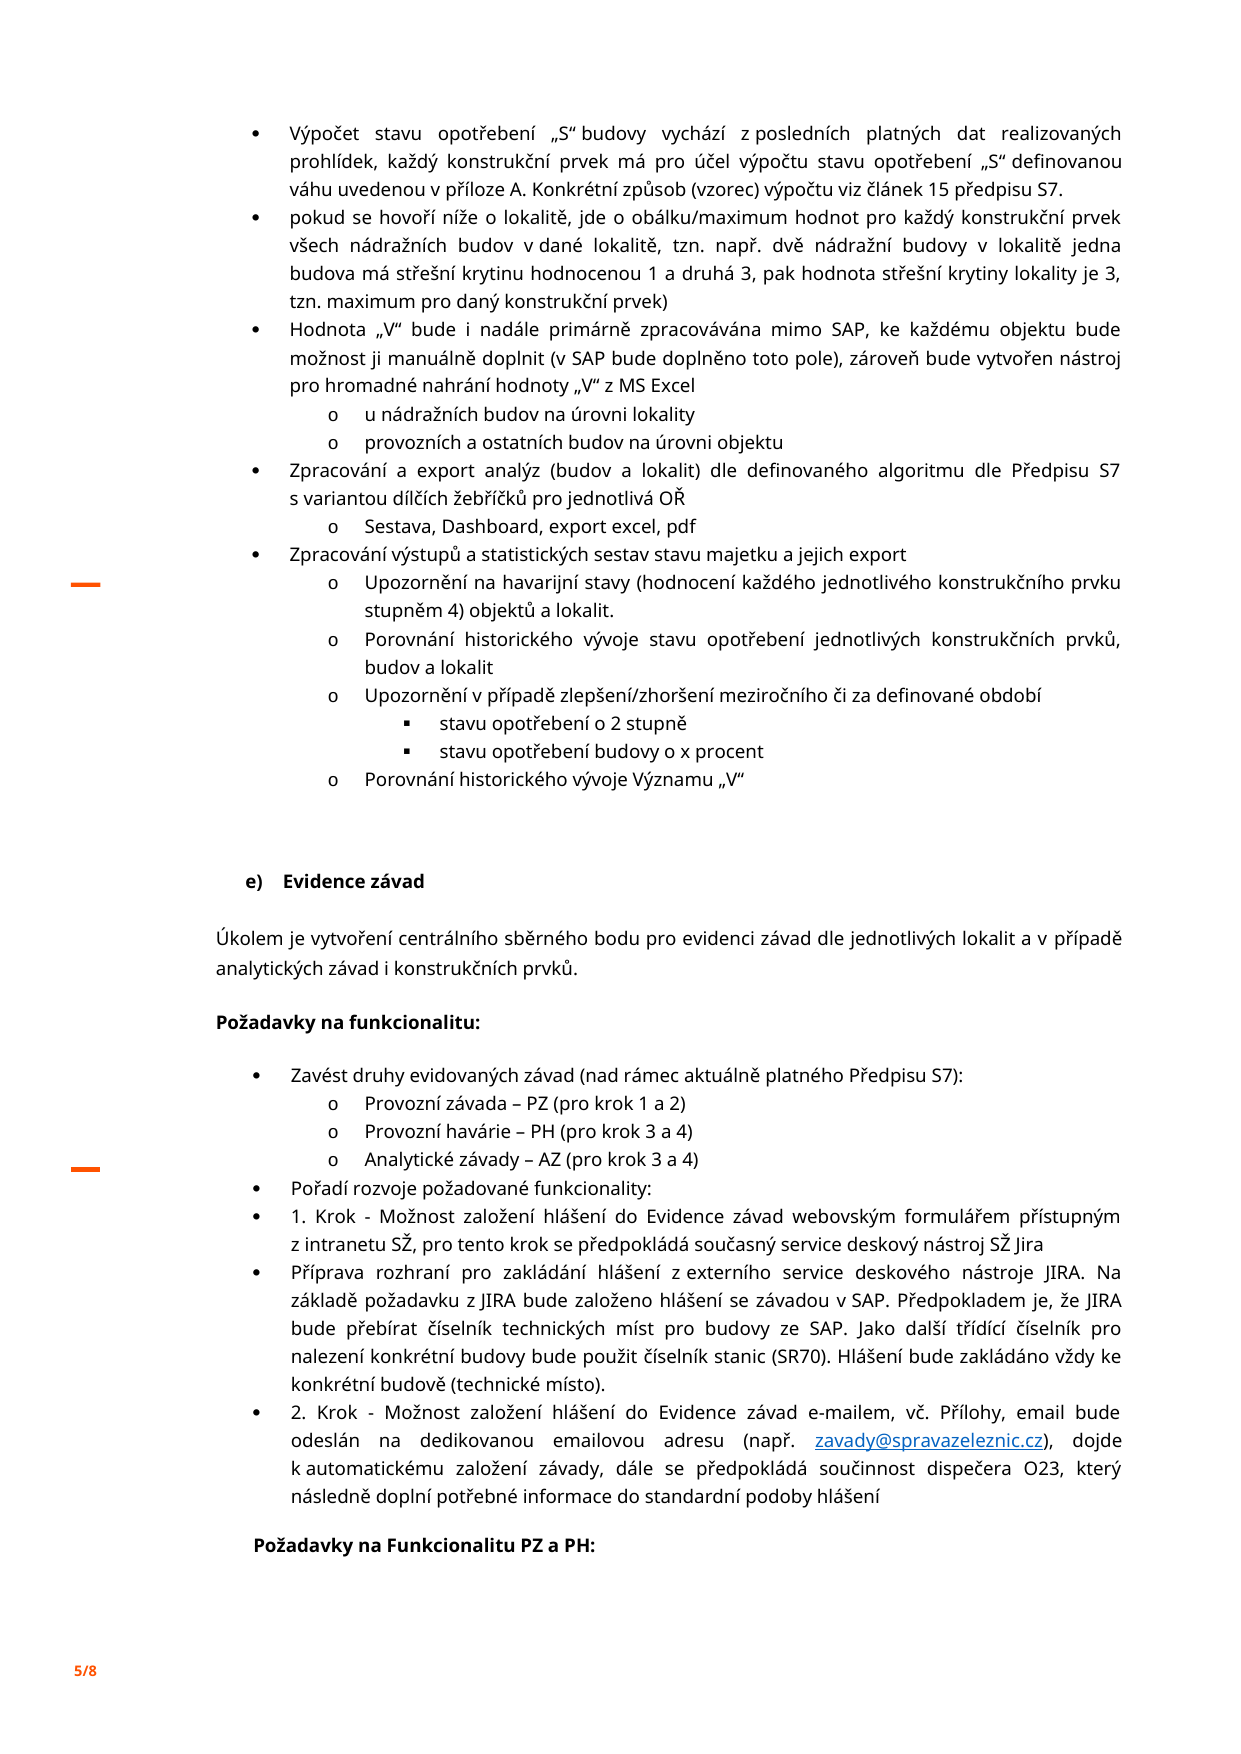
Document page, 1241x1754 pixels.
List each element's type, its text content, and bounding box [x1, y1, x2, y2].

text Úkolem je vytvoření centrálního sběrného bodu pro evidenci závad dle jednotlivých lokalit a v případě analytických závad i konstrukčních prvků. [216, 926, 1122, 981]
text Požadavky na funkcionalitu: [216, 1009, 1122, 1035]
list Zpracování a export analýz (budov a lokalit) dle definovaného algoritmu dle Předpisu S7 s variantou dílčích žebříčků pro jednotlivá OŘ [252, 457, 1122, 511]
text Požadavky na Funkcionalitu PZ a PH: [253, 1532, 1122, 1558]
list Upozornění na havarijní stavy (hodnocení každého jednotlivého konstrukčního prvku stupněm 4) objektů a lokalit. [327, 569, 1122, 623]
list Provozní závada – PZ (pro krok 1 a 2) [327, 1090, 1122, 1116]
list Upozornění v případě zlepšení/zhoršení meziročního či za definované období [327, 682, 1122, 708]
list Pořadí rozvoje požadované funkcionality: [253, 1175, 1122, 1201]
list Výpočet stavu opotřebení „S“ budovy vychází z posledních platných dat realizovaných prohlídek, každý konstrukční prvek má pro účel výpočtu stavu opotřebení „S“ definovanou váhu uvedenou v příloze A. Konkrétní způsob (vzorec) výpočtu viz článek 15 předpisu S7. [252, 121, 1122, 202]
list Provozní havárie – PH (pro krok 3 a 4) [327, 1118, 1122, 1144]
list pokud se hovoří níže o lokalitě, jde o obálku/maximum hodnot pro každý konstrukční prvek všech nádražních budov v dané lokalitě, tzn. např. dvě nádražní budovy v lokalitě jedna budova má střešní krytinu hodnocenou 1 a druhá 3, pak hodnota střešní krytiny lokality je 3, tzn. maximum pro daný konstrukční prvek) [252, 205, 1122, 314]
list Zpracování výstupů a statistických sestav stavu majetku a jejich export [252, 542, 1122, 567]
list stavu opotřebení o 2 stupně [402, 710, 1122, 736]
list Sestava, Dashboard, export excel, pdf [327, 513, 1122, 539]
list Příprava rozhraní pro zakládání hlášení z externího service deskového nástroje JIRA. Na základě požadavku z JIRA bude založeno hlášení se závadou v SAP. Předpokladem je, že JIRA bude přebírat číselník technických míst pro budovy ze SAP. Jako další třídící číselník pro nalezení konkrétní budovy bude použit číselník stanic (SR70). Hlášení bude zakládáno vždy ke konkrétní budově (technické místo). [253, 1259, 1122, 1397]
list Porovnání historického vývoje stavu opotřebení jednotlivých konstrukčních prvků, budov a lokalit [327, 626, 1122, 679]
list Analytické závady – AZ (pro krok 3 a 4) [327, 1147, 1122, 1172]
list Porovnání historického vývoje Významu „V“ [327, 766, 1122, 792]
list Hodnota „V“ bude i nadále primárně zpracovávána mimo SAP, ke každému objektu bude možnost ji manuálně doplnit (v SAP bude doplněno toto pole), zároveň bude vytvořen nástroj pro hromadné nahrání hodnoty „V“ z MS Excel [252, 317, 1122, 398]
subtitle Evidence závad [245, 868, 1122, 894]
list provozních a ostatních budov na úrovni objektu [327, 429, 1122, 455]
list Zavést druhy evidovaných závad (nad rámec aktuálně platného Předpisu S7): [253, 1062, 1122, 1088]
list u nádražních budov na úrovni lokality [327, 401, 1122, 427]
list 1. Krok - Možnost založení hlášení do Evidence závad webovským formulářem přístupným z intranetu SŽ, pro tento krok se předpokládá současný service deskový nástroj SŽ Jira [253, 1203, 1122, 1257]
list 2. Krok - Možnost založení hlášení do Evidence závad e-mailem, vč. Přílohy, email bude odeslán na dedikovanou emailovou adresu (např. zavady@spravazeleznic.cz), dojde k automatickému založení závady, dále se předpokládá součinnost dispečera O23, který následně doplní potřebné informace do standardní podoby hlášení [253, 1399, 1122, 1509]
list stavu opotřebení budovy o x procent [402, 738, 1122, 764]
